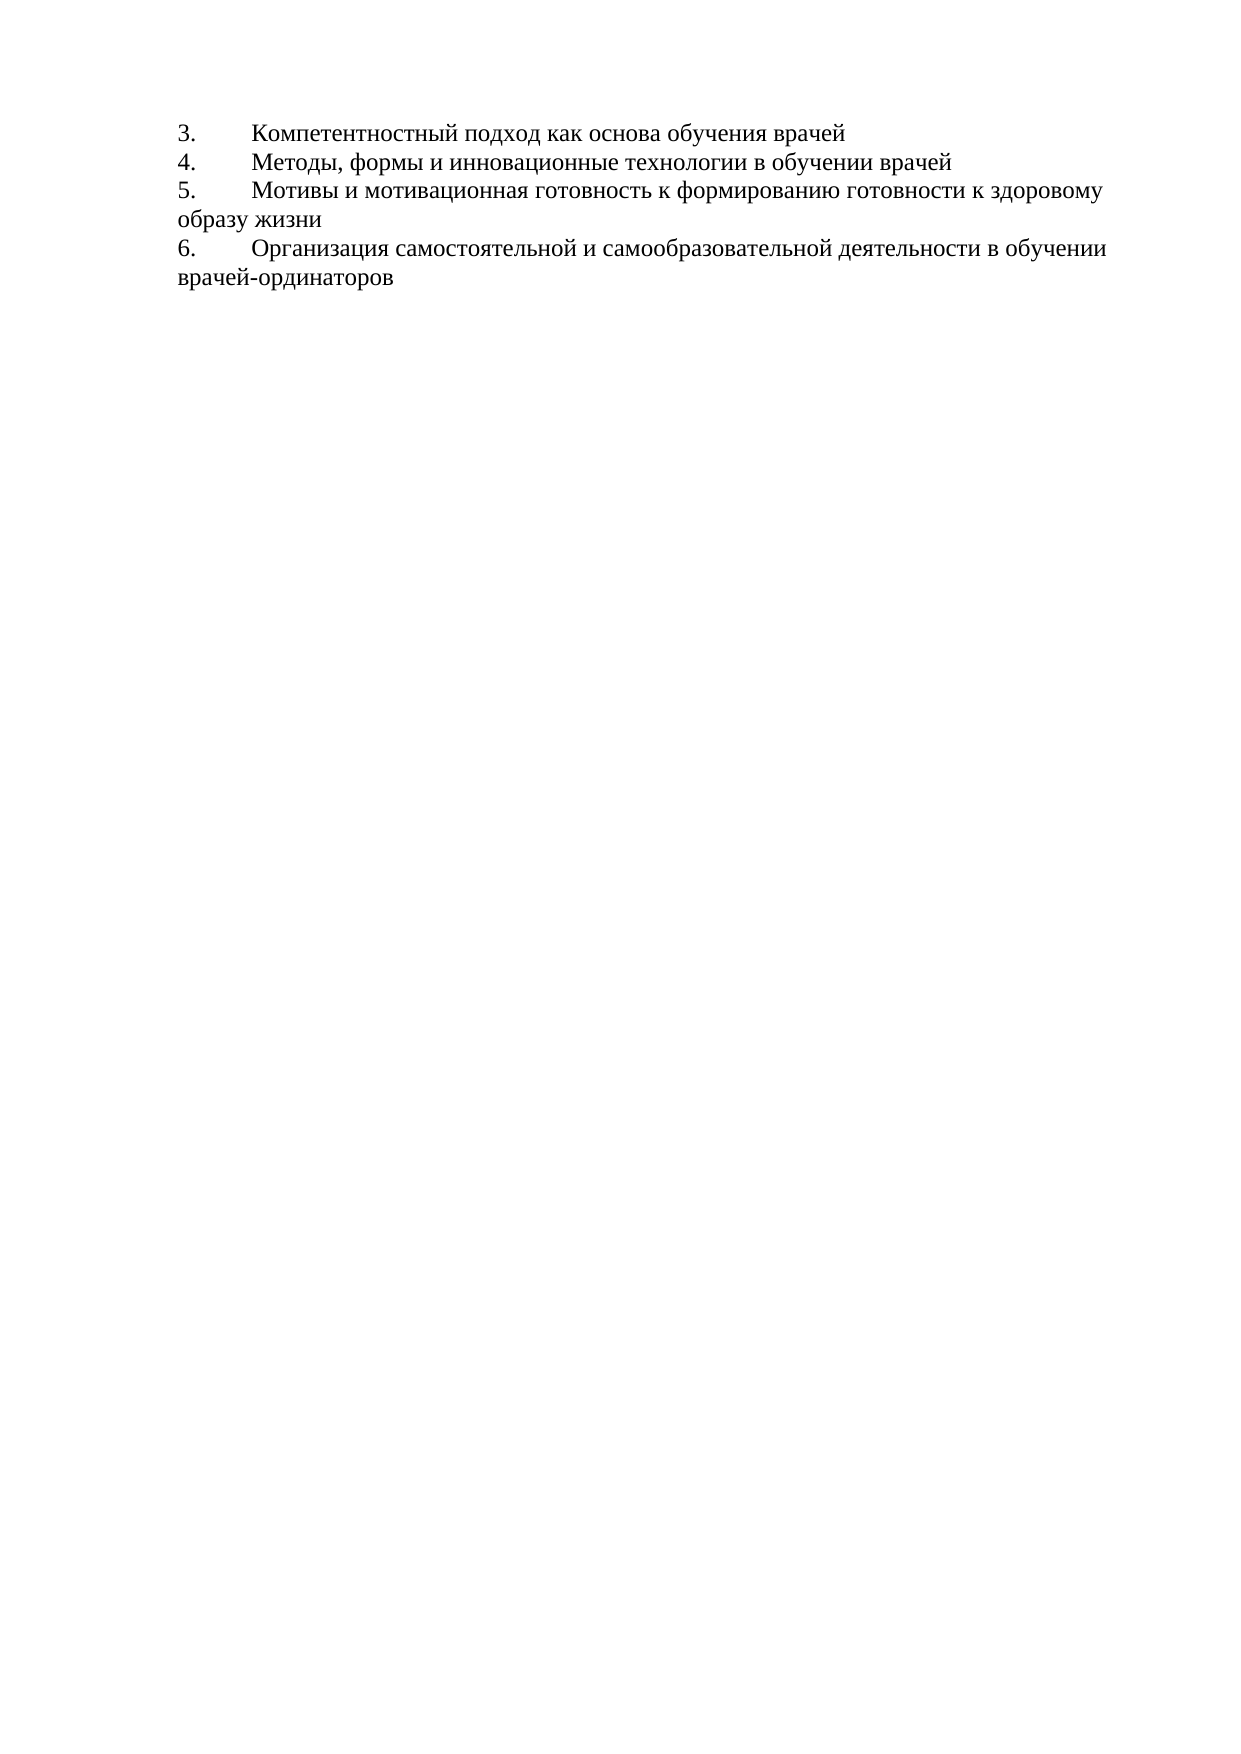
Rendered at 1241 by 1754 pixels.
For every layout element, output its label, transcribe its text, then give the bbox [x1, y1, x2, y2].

text 4. Методы, формы и инновационные технологии в обучении врачей [177, 147, 1152, 176]
text 5. Мотивы и мотивационная готовность к формированию готовности к здоровому образу жизни [177, 176, 1152, 233]
text 3. Компетентностный подход как основа обучения врачей [177, 118, 1152, 147]
text 6. Организация самостоятельной и самообразовательной деятельности в обучении врачей-ординаторов [177, 233, 1152, 291]
